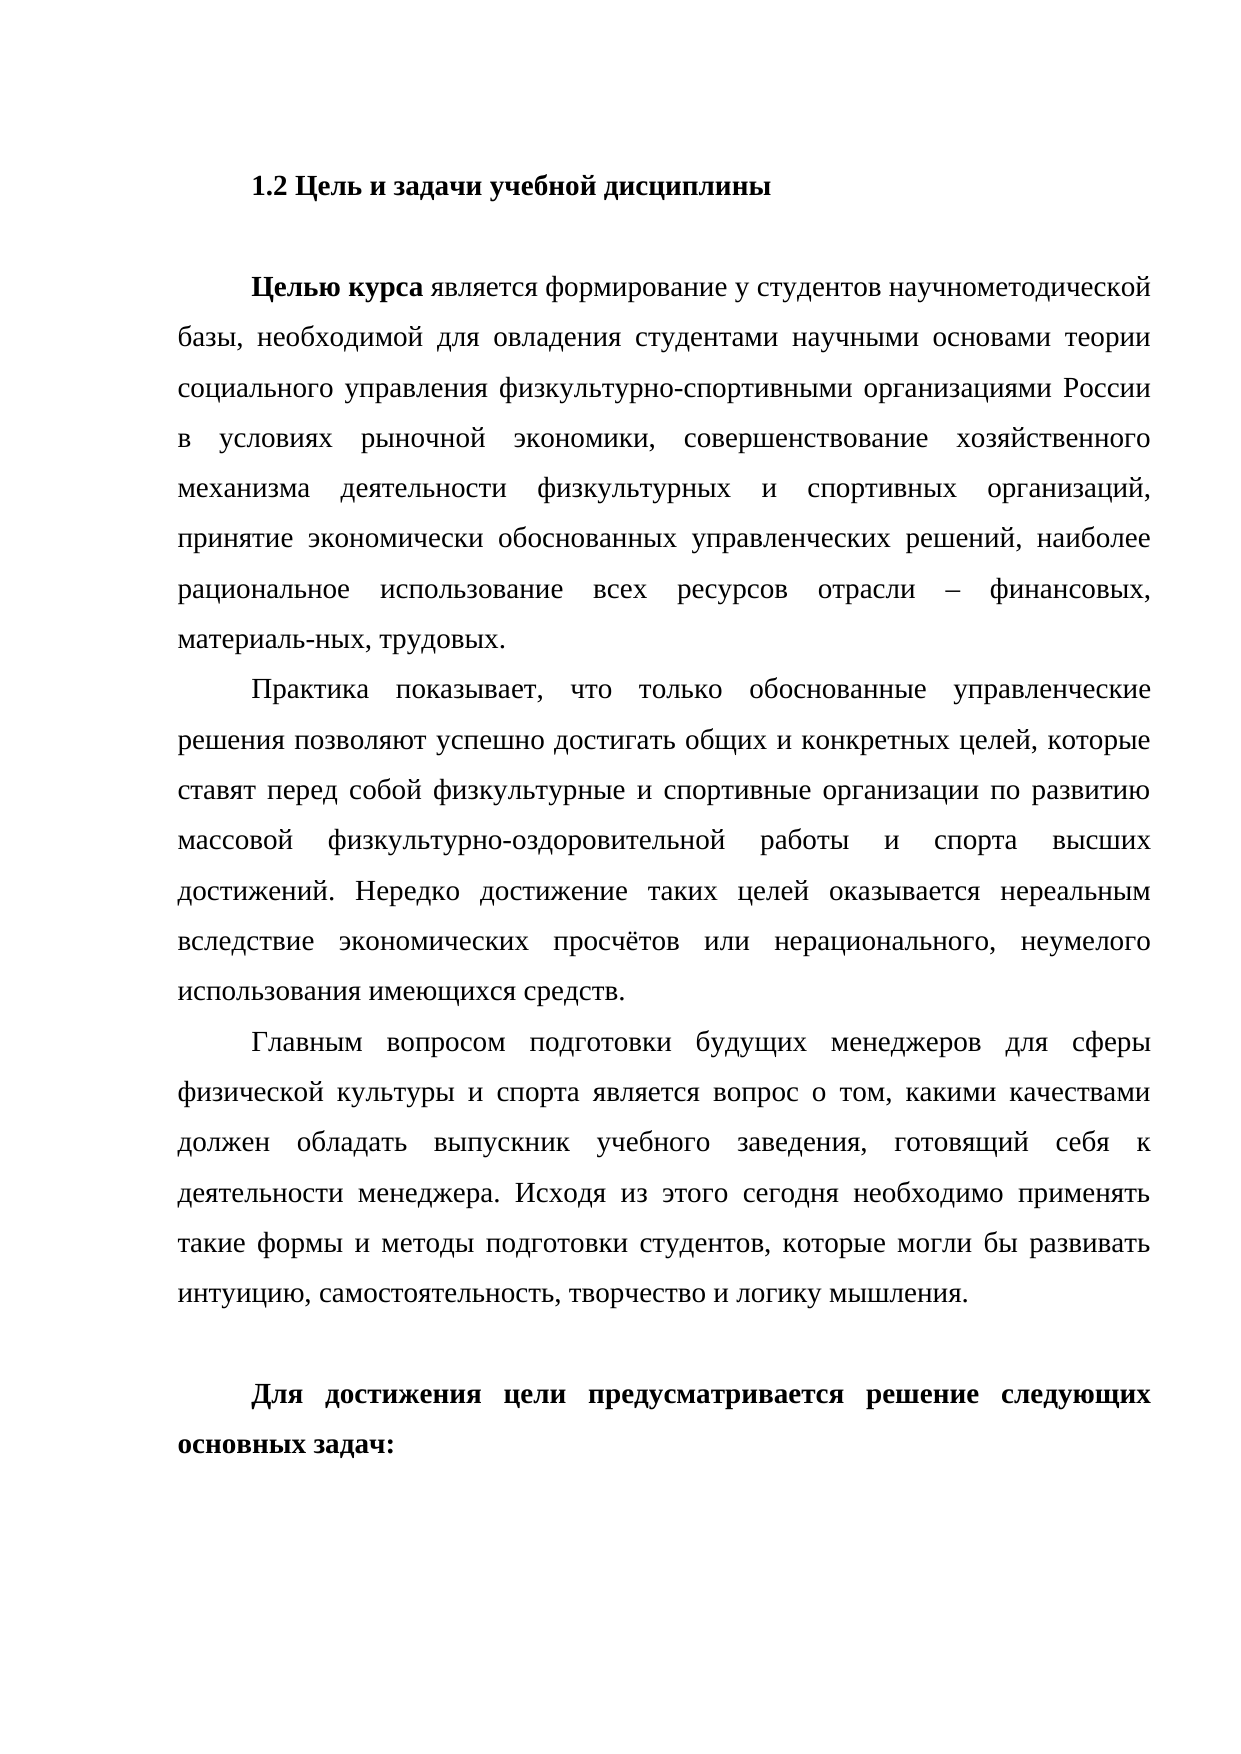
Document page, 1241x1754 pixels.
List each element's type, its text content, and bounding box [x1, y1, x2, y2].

text Целью курса является формирование у студентов научнометодической базы, необходимой для овладения студентами научными основами теории социального управления физкультурно-спортивными организациями России в условиях рыночной экономики, совершенствование хозяйственного механизма деятельности физкультурных и спортивных организаций, принятие экономически обоснованных управленческих решений, наиболее рациональное использование всех ресурсов отрасли – финансовых, материаль-ных, трудовых. [177, 269, 1152, 655]
text 1.2 Цель и задачи учебной дисциплины [177, 168, 1152, 202]
subtitle Для достижения цели предусматривается решение следующих основных задач: [177, 1376, 1152, 1460]
text Главным вопросом подготовки будущих менеджеров для сферы физической культуры и спорта является вопрос о том, какими качествами должен обладать выпускник учебного заведения, готовящий себя к деятельности менеджера. Исходя из этого сегодня необходимо применять такие формы и методы подготовки студентов, которые могли бы развивать интуицию, самостоятельность, творчество и логику мышления. [177, 1024, 1152, 1309]
text Практика показывает, что только обоснованные управленческие решения позволяют успешно достигать общих и конкретных целей, которые ставят перед собой физкультурные и спортивные организации по развитию массовой физкультурно-оздоровительной работы и спорта высших достижений. Нередко достижение таких целей оказывается нереальным вследствие экономических просчётов или нерационального, неумелого использования имеющихся средств. [177, 672, 1152, 1007]
